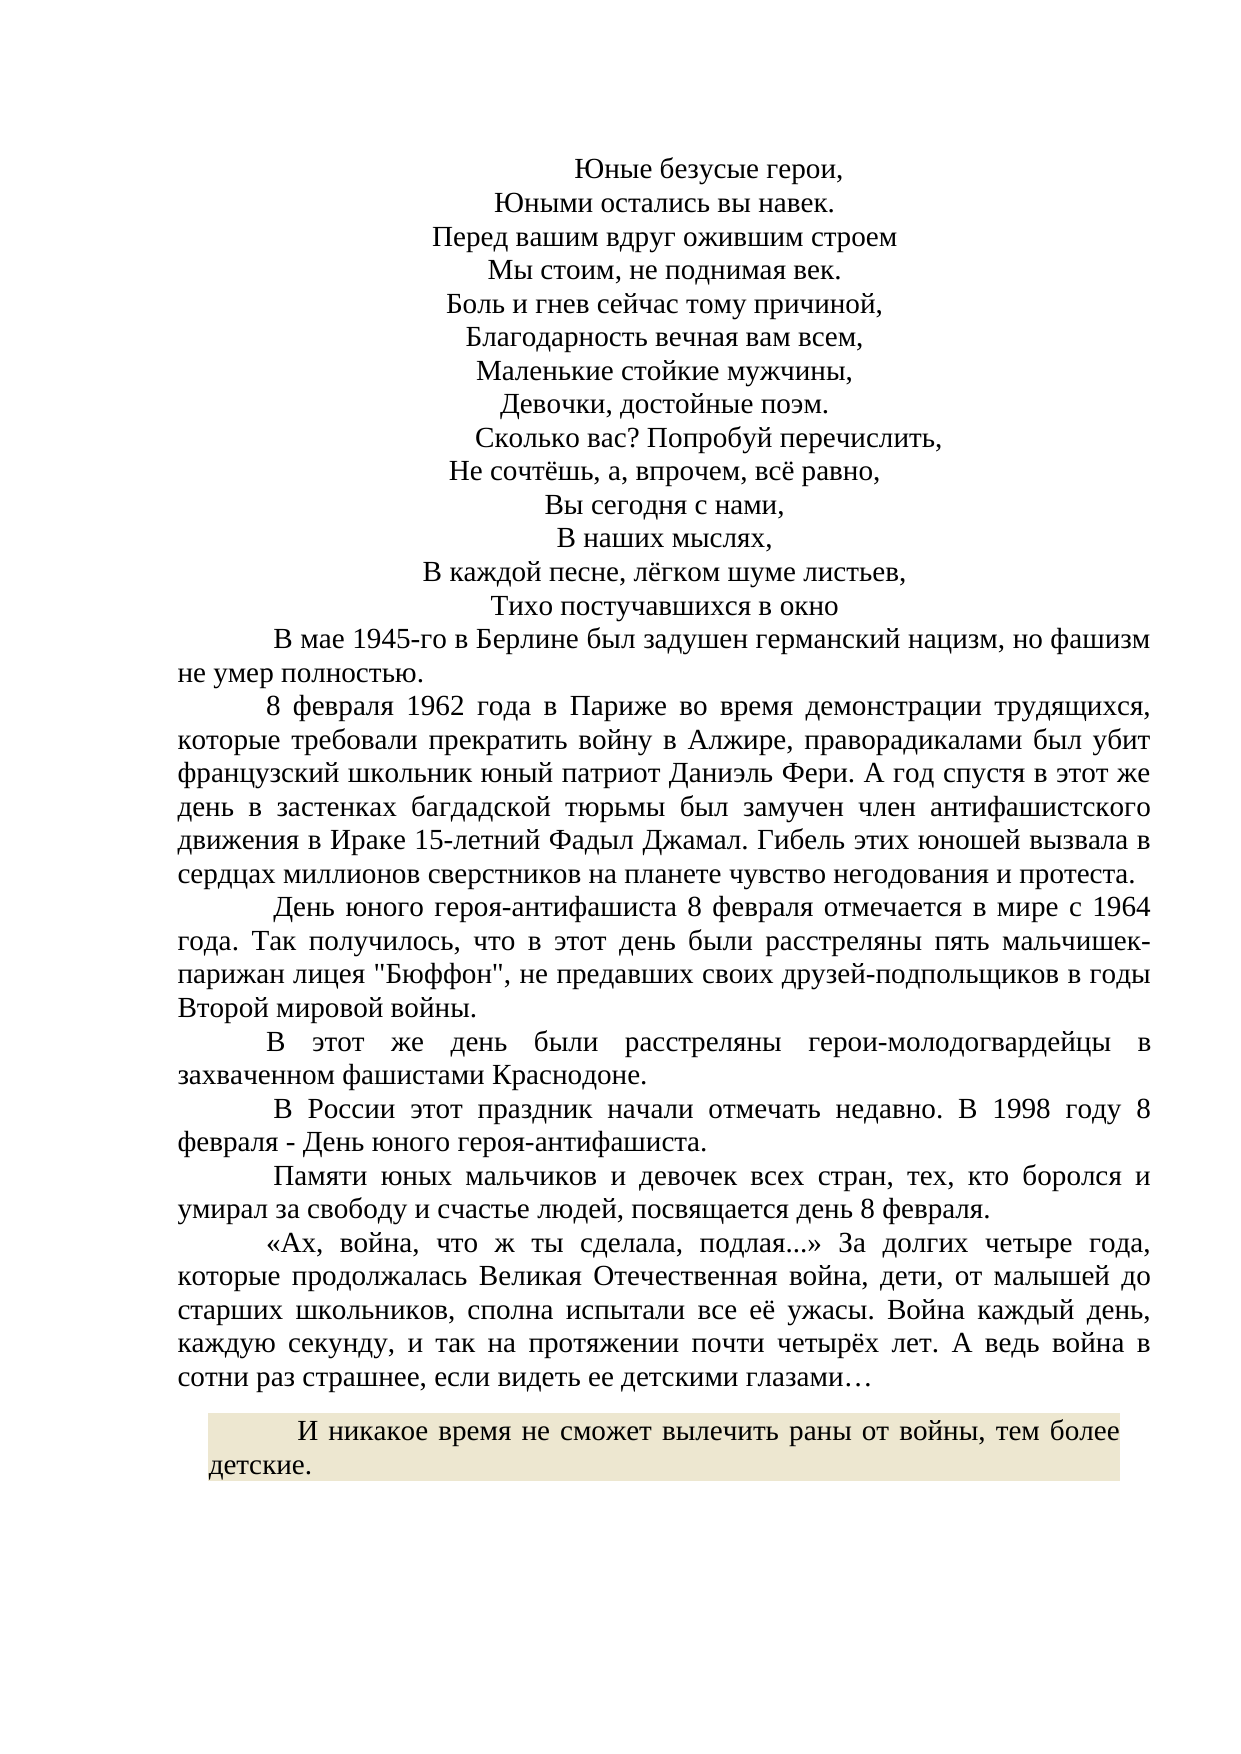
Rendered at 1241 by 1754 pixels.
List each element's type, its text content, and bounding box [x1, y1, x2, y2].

text 8 февраля 1962 года в Париже во время демонстрации трудящихся, которые требовали прекратить войну в Алжире, праворадикалами был убит французский школьник юный патриот Даниэль Фери. А год спустя в этот же день в застенках багдадской тюрьмы был замучен член антифашистского движения в Ираке 15-летний Фадыл Джамал. Гибель этих юношей вызвала в сердцах миллионов сверстников на планете чувство негодования и протеста. [177, 688, 1152, 889]
text В этот же день были расстреляны герои-молодогвардейцы в захваченном фашистами Краснодоне. [177, 1024, 1152, 1091]
text В мае 1945-го в Берлине был задушен германский нацизм, но фашизм не умер полностью. [177, 621, 1152, 688]
text «Ах, война, что ж ты сделала, подлая...» За долгих четыре года, которые продолжалась Великая Отечественная война, дети, от малышей до старших школьников, сполна испытали все её ужасы. Война каждый день, каждую секунду, и так на протяжении почти четырёх лет. А ведь война в сотни раз страшнее, если видеть ее детскими глазами… [177, 1225, 1152, 1393]
text День юного героя-антифашиста 8 февраля отмечается в мире с 1964 года. Так получилось, что в этот день были расстреляны пять мальчишек-парижан лицея "Бюффон", не предавших своих друзей-подпольщиков в годы Второй мировой войны. [177, 889, 1152, 1024]
text В России этот праздник начали отмечать недавно. В 1998 году 8 февраля - День юного героя-антифашиста. [177, 1091, 1152, 1158]
text Юные безусые герои, Юными остались вы навек. Перед вашим вдруг ожившим строем Мы стоим, не поднимая век. Боль и гнев сейчас тому причиной, Благодарность вечная вам всем, Маленькие стойкие мужчины, Девочки, достойные поэм. [177, 152, 1152, 420]
text Сколько вас? Попробуй перечислить, Не сочтёшь, а, впрочем, всё равно, Вы сегодня с нами, В наших мыслях, В каждой песне, лёгком шуме листьев, Тихо постучавшихся в окно [177, 420, 1152, 621]
text И никакое время не сможет вылечить раны от войны, тем более детские. [208, 1413, 1120, 1481]
text Памяти юных мальчиков и девочек всех стран, тех, кто боролся и умирал за свободу и счастье людей, посвящается день 8 февраля. [177, 1158, 1152, 1225]
